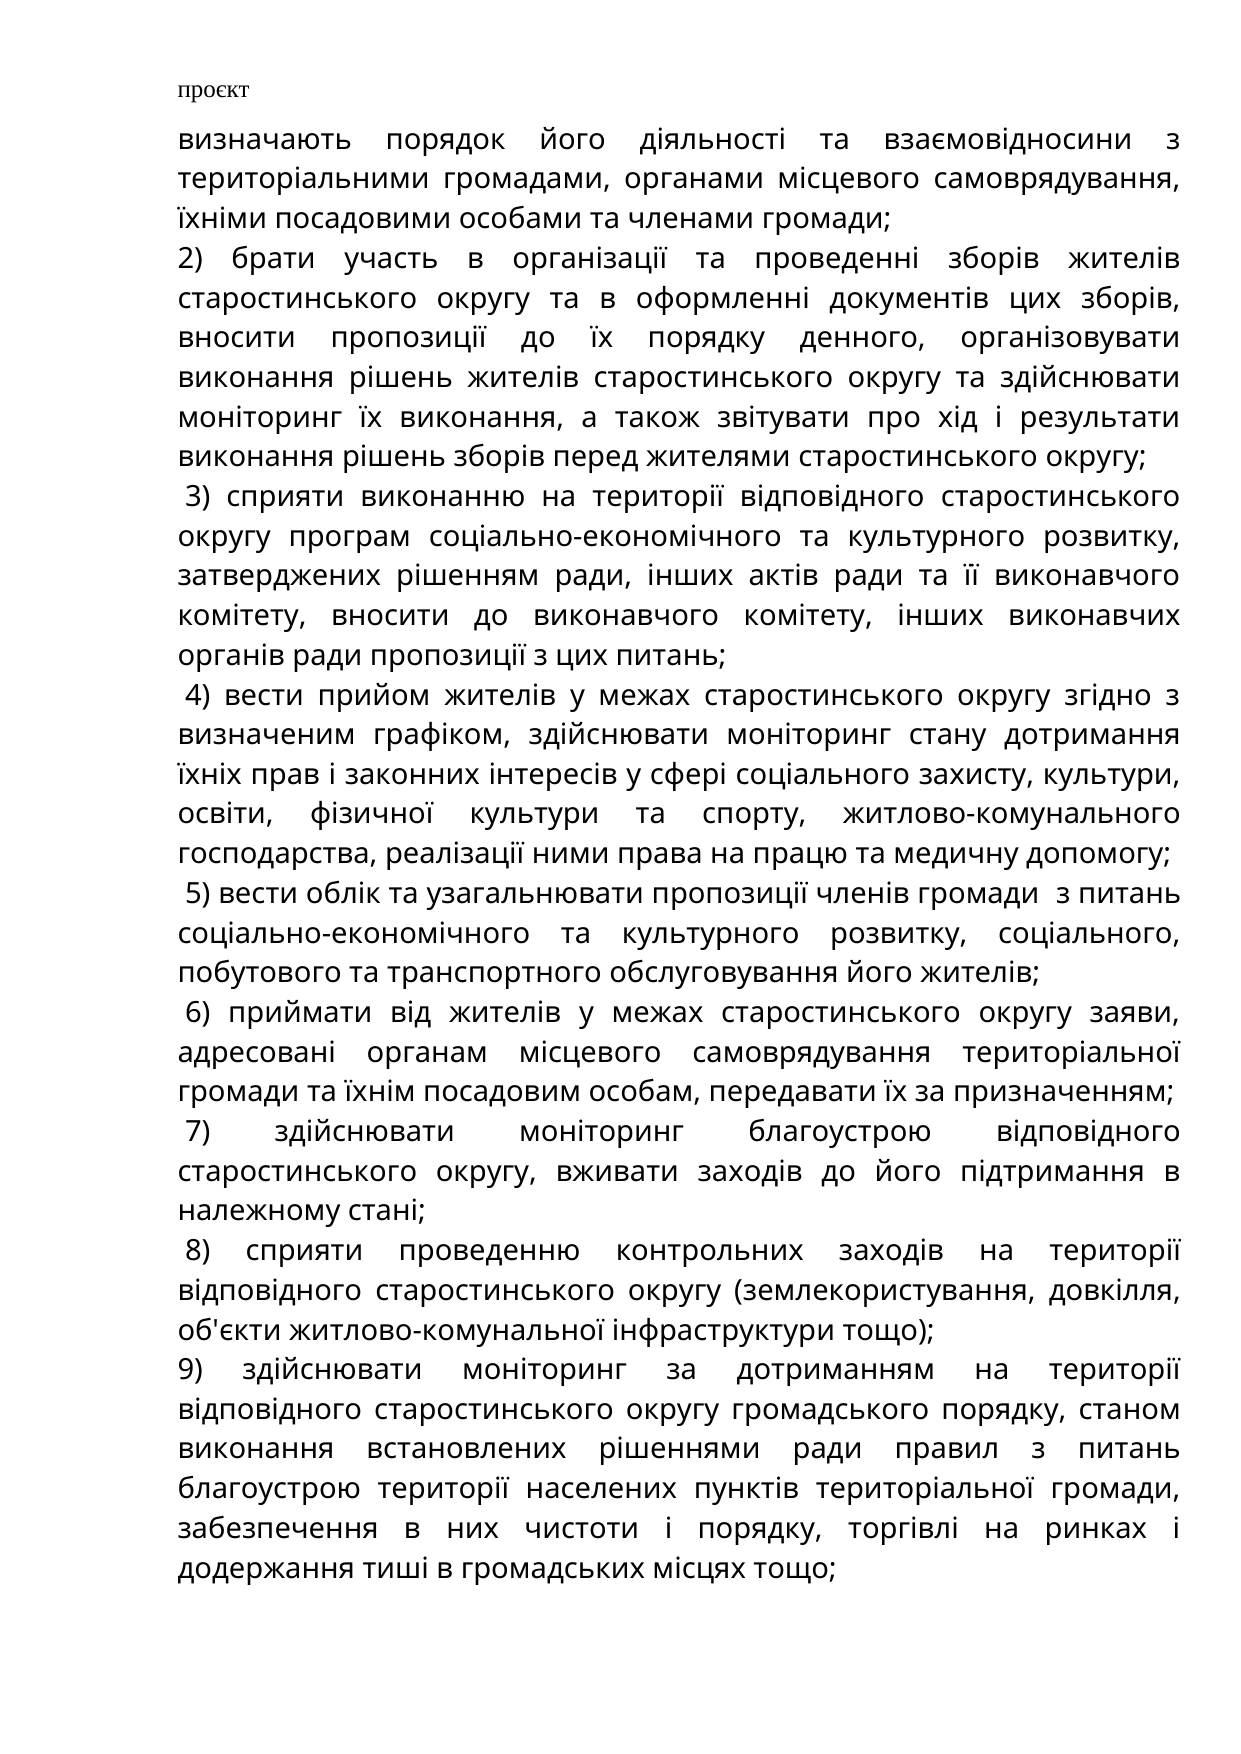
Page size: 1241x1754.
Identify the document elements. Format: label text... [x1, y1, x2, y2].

text 5) вести облік та узагальнювати пропозиції членів громади з питань соціально-економічного та культурного розвитку, соціального, побутового та транспортного обслуговування його жителів; [177, 872, 1181, 991]
text 6) приймати від жителів у межах старостинського округу заяви, адресовані органам місцевого самоврядування територіальної громади та їхнім посадовим особам, передавати їх за призначенням; [177, 991, 1181, 1110]
text 9) здійснювати моніторинг за дотриманням на території відповідного старостинського округу громадського порядку, станом виконання встановлених рішеннями ради правил з питань благоустрою території населених пунктів територіальної громади, забезпечення в них чистоти і порядку, торгівлі на ринках і додержання тиші в громадських місцях тощо; [177, 1348, 1181, 1587]
text 3) сприяти виконанню на території відповідного старостинського округу програм соціально-економічного та культурного розвитку, затверджених рішенням ради, інших актів ради та її виконавчого комітету, вносити до виконавчого комітету, інших виконавчих органів ради пропозиції з цих питань; [177, 475, 1181, 674]
text 4) вести прийом жителів у межах старостинського округу згідно з визначеним графіком, здійснювати моніторинг стану дотримання їхніх прав і законних інтересів у сфері соціального захисту, культури, освіти, фізичної культури та спорту, житлово-комунального господарства, реалізації ними права на працю та медичну допомогу; [177, 674, 1181, 872]
text 8) сприяти проведенню контрольних заходів на території відповідного старостинського округу (землекористування, довкілля, об'єкти житлово-комунальної інфраструктури тощо); [177, 1229, 1181, 1348]
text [177, 118, 1181, 237]
text 2) брати участь в організації та проведенні зборів жителів старостинського округу та в оформленні документів цих зборів, вносити пропозиції до їх порядку денного, організовувати виконання рішень жителів старостинського округу та здійснювати моніторинг їх виконання, а також звітувати про хід і результати виконання рішень зборів перед жителями старостинського округу; [177, 237, 1181, 475]
text 7) здійснювати моніторинг благоустрою відповідного старостинського округу, вживати заходів до його підтримання в належному стані; [177, 1110, 1181, 1229]
